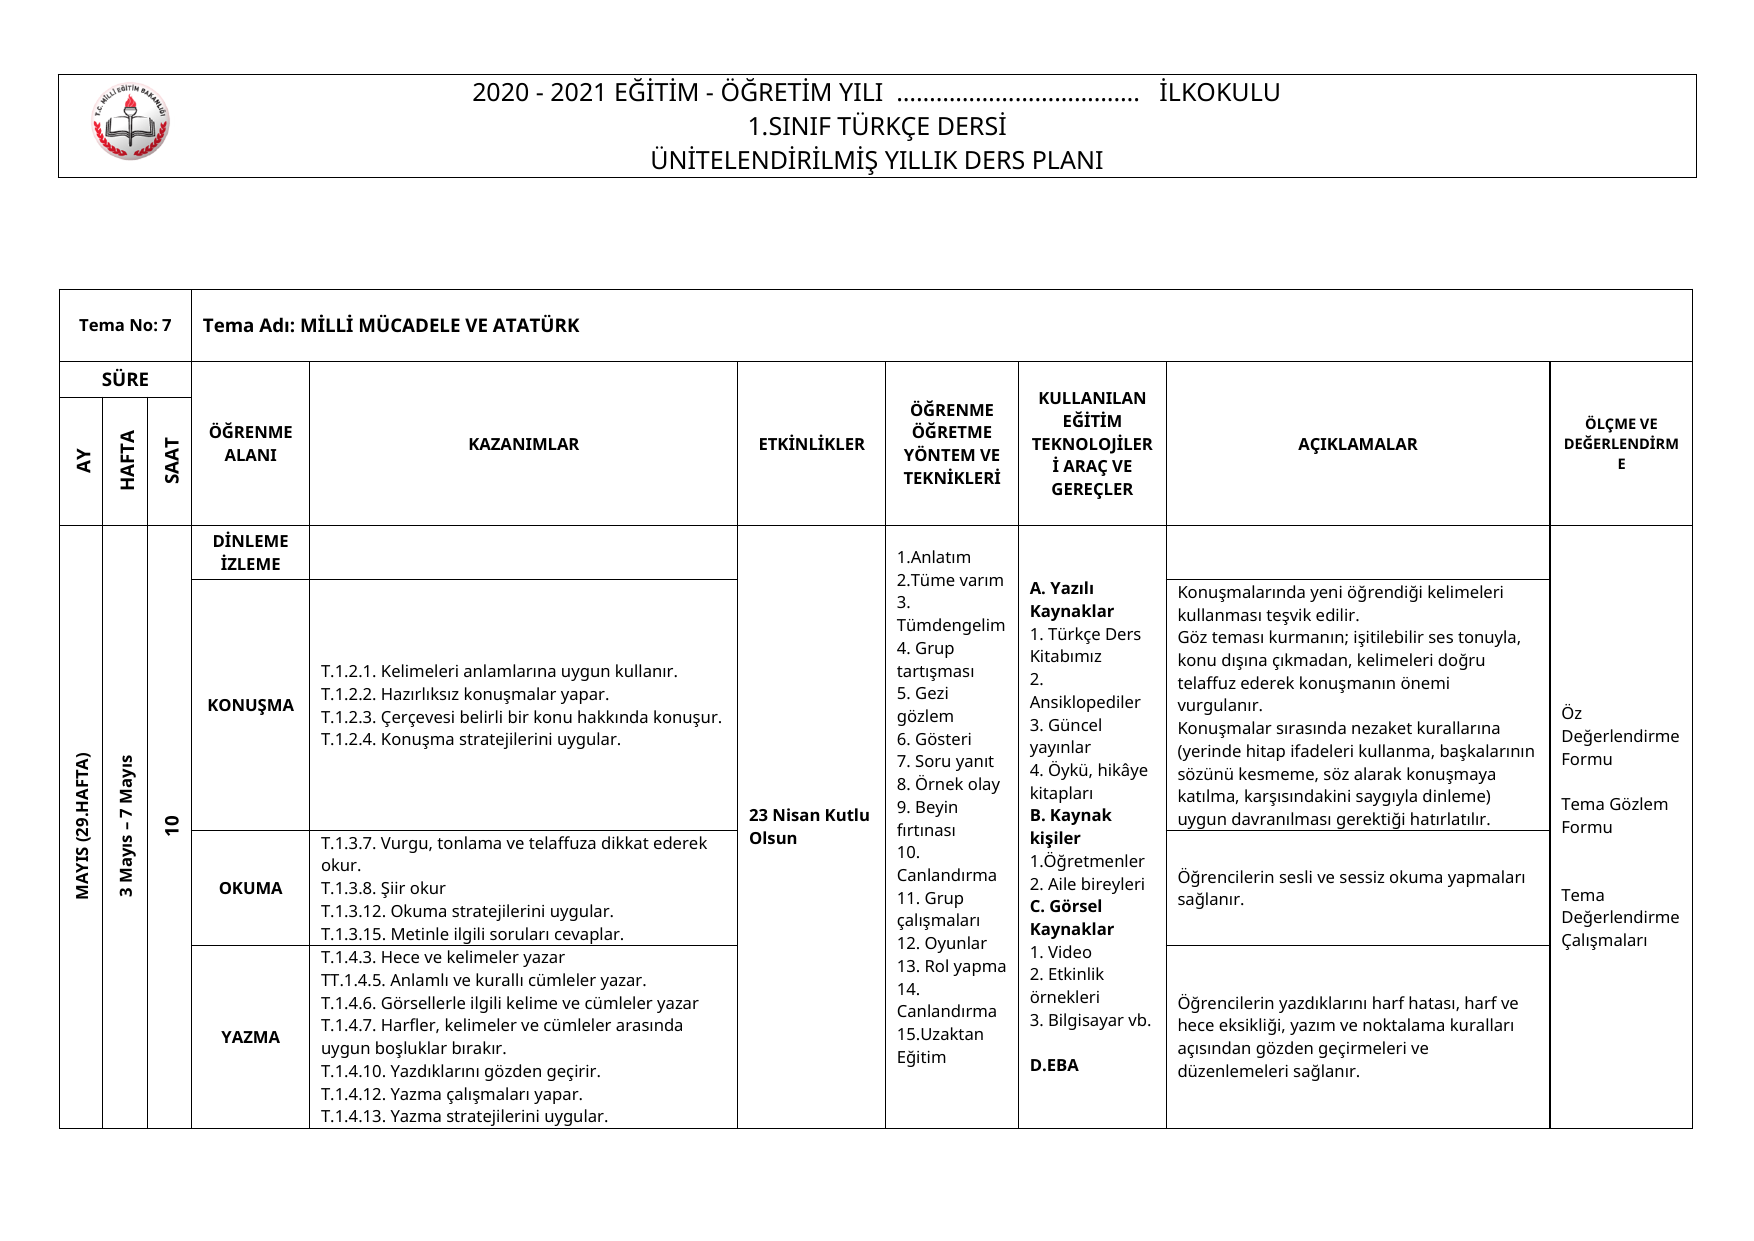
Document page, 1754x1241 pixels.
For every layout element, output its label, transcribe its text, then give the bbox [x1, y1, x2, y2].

table_cell ÖĞRENME ÖĞRETME YÖNTEM VE TEKNİKLERİ [886, 362, 1018, 525]
table_cell DİNLEME İZLEME [192, 526, 309, 579]
table_cell ETKİNLİKLER [738, 362, 885, 525]
table_cell T.1.2.1. Kelimeleri anlamlarına uygun kullanır. T.1.2.2. Hazırlıksız konuşmalar yapar. T.1.2.3. Çerçevesi belirli bir konu hakkında konuşur. T.1.2.4. Konuşma stratejilerini uygular. [310, 580, 737, 830]
table_header Tema No: 7 [60, 290, 191, 361]
table_cell [310, 526, 737, 579]
table_cell 10 [148, 526, 191, 1127]
table_cell KONUŞMA [192, 580, 309, 830]
table_cell Öğrencilerin yazdıklarını harf hatası, harf ve hece eksikliği, yazım ve noktalama kuralları açısından gözden geçirmeleri ve düzenlemeleri sağlanır. [1167, 946, 1549, 1127]
table_cell 3 Mayıs – 7 Mayıs [103, 526, 147, 1127]
table_cell ÖĞRENME ALANI [192, 362, 309, 525]
table_cell HAFTA [103, 398, 147, 525]
table_cell ÖLÇME VE DEĞERLENDİRME [1551, 362, 1692, 525]
table_cell YAZMA [192, 946, 309, 1127]
table_cell [1167, 526, 1549, 579]
table_header Tema Adı: MİLLİ MÜCADELE VE ATATÜRK [192, 290, 1692, 361]
table_cell MAYIS (29.HAFTA) [60, 526, 102, 1127]
table_cell Öz Değerlendirme Formu Tema Gözlem Formu Tema Değerlendirme Çalışmaları [1551, 526, 1692, 1127]
table_cell SAAT [148, 398, 191, 525]
table_cell T.1.4.3. Hece ve kelimeler yazar TT.1.4.5. Anlamlı ve kurallı cümleler yazar. T.1.4.6. Görsellerle ilgili kelime ve cümleler yazar T.1.4.7. Harfler, kelimeler ve cümleler arasında uygun boşluklar bırakır. T.1.4.10. Yazdıklarını gözden geçirir. T.1.4.12. Yazma çalışmaları yapar. T.1.4.13. Yazma stratejilerini uygular. [310, 946, 737, 1127]
table_cell OKUMA [192, 831, 309, 945]
table_cell T.1.3.7. Vurgu, tonlama ve telaffuza dikkat ederek okur. T.1.3.8. Şiir okur T.1.3.12. Okuma stratejilerini uygular. T.1.3.15. Metinle ilgili soruları cevaplar. [310, 831, 737, 945]
table_cell 23 Nisan Kutlu Olsun [738, 526, 885, 1127]
table_cell KULLANILAN EĞİTİM TEKNOLOJİLERİ ARAÇ VE GEREÇLER [1019, 362, 1166, 525]
table_cell AY [60, 398, 102, 525]
picture [85, 77, 175, 167]
table_cell KAZANIMLAR [310, 362, 737, 525]
table_cell Konuşmalarında yeni öğrendiği kelimeleri kullanması teşvik edilir. Göz teması kurmanın; işitilebilir ses tonuyla, konu dışına çıkmadan, kelimeleri doğru telaffuz ederek konuşmanın önemi vurgulanır. Konuşmalar sırasında nezaket kurallarına (yerinde hitap ifadeleri kullanma, başkalarının sözünü kesmeme, söz alarak konuşmaya katılma, karşısındakini saygıyla dinleme) uygun davranılması gerektiği hatırlatılır. [1167, 580, 1549, 830]
table_cell SÜRE [60, 362, 191, 397]
table_cell 1.Anlatım 2.Tüme varım 3. Tümdengelim 4. Grup tartışması 5. Gezi gözlem 6. Gösteri 7. Soru yanıt 8. Örnek olay 9. Beyin fırtınası 10. Canlandırma 11. Grup çalışmaları 12. Oyunlar 13. Rol yapma 14. Canlandırma 15.Uzaktan Eğitim [886, 526, 1018, 1127]
table_cell Öğrencilerin sesli ve sessiz okuma yapmaları sağlanır. [1167, 831, 1549, 945]
table_cell AÇIKLAMALAR [1167, 362, 1549, 525]
table_cell A. Yazılı Kaynaklar 1. Türkçe Ders Kitabımız 2. Ansiklopediler 3. Güncel yayınlar 4. Öykü, hikâye kitapları B. Kaynak kişiler 1.Öğretmenler 2. Aile bireyleri C. Görsel Kaynaklar 1. Video 2. Etkinlik örnekleri 3. Bilgisayar vb. D.EBA [1019, 526, 1166, 1127]
